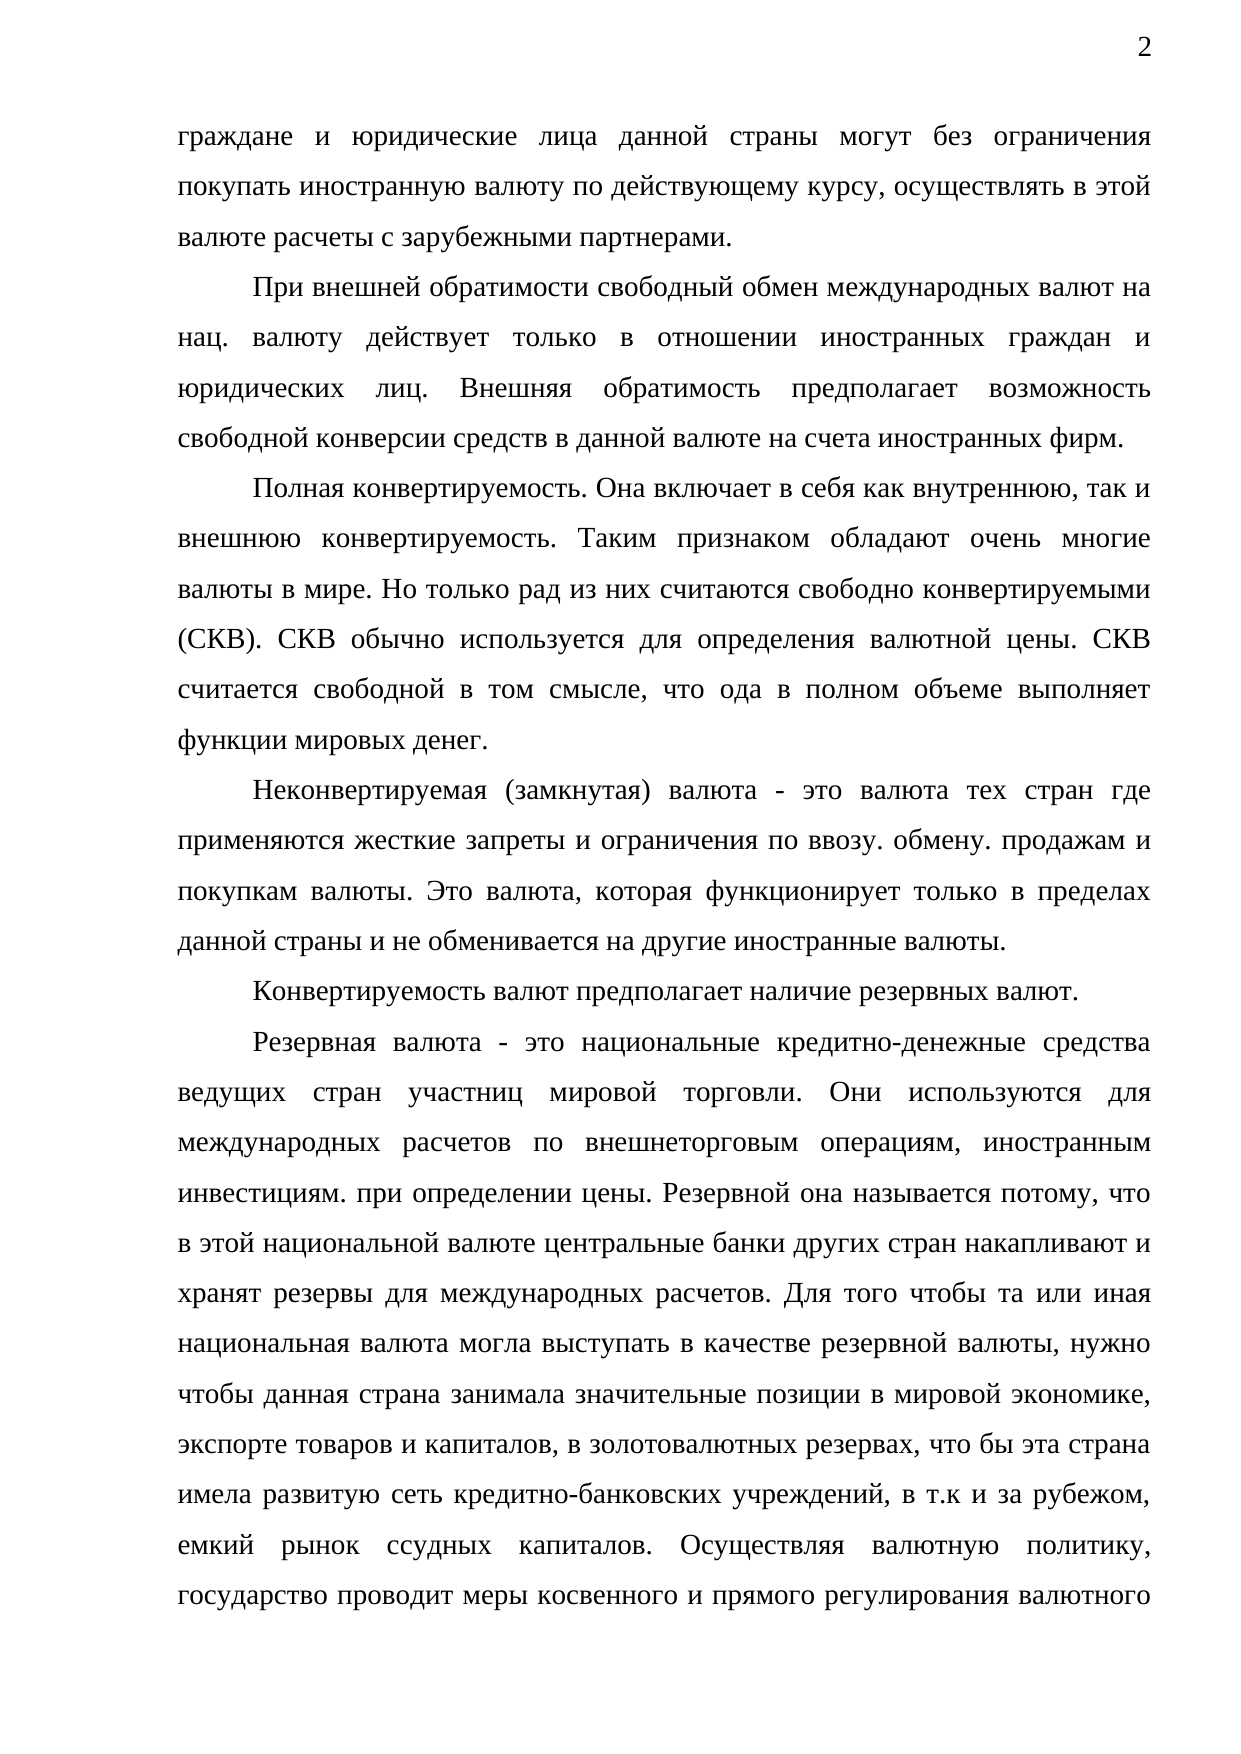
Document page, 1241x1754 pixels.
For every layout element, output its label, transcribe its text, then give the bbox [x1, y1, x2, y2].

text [177, 118, 1152, 252]
text Неконвертируемая (замкнутая) валюта - это валюта тех стран где применяются жесткие запреты и ограничения по ввозу. обмену. продажам и покупкам валюты. Это валюта, которая функционирует только в пределах данной страны и не обменивается на другие иностранные валюты. [177, 772, 1152, 957]
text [177, 1024, 1152, 1611]
text Полная конвертируемость. Она включает в себя как внутреннюю, так и внешнюю конвертируемость. Таким признаком обладают очень многие валюты в мире. Но только рад из них считаются свободно конвертируемыми (СКВ). СКВ обычно используется для определения валютной цены. СКВ считается свободной в том смысле, что ода в полном объеме выполняет функции мировых денег. [177, 470, 1152, 755]
text При внешней обратимости свободный обмен международных валют на нац. валюту действует только в отношении иностранных граждан и юридических лиц. Внешняя обратимость предполагает возможность свободной конверсии средств в данной валюте на счета иностранных фирм. [177, 269, 1152, 453]
text Конвертируемость валют предполагает наличие резервных валют. [177, 973, 1152, 1007]
